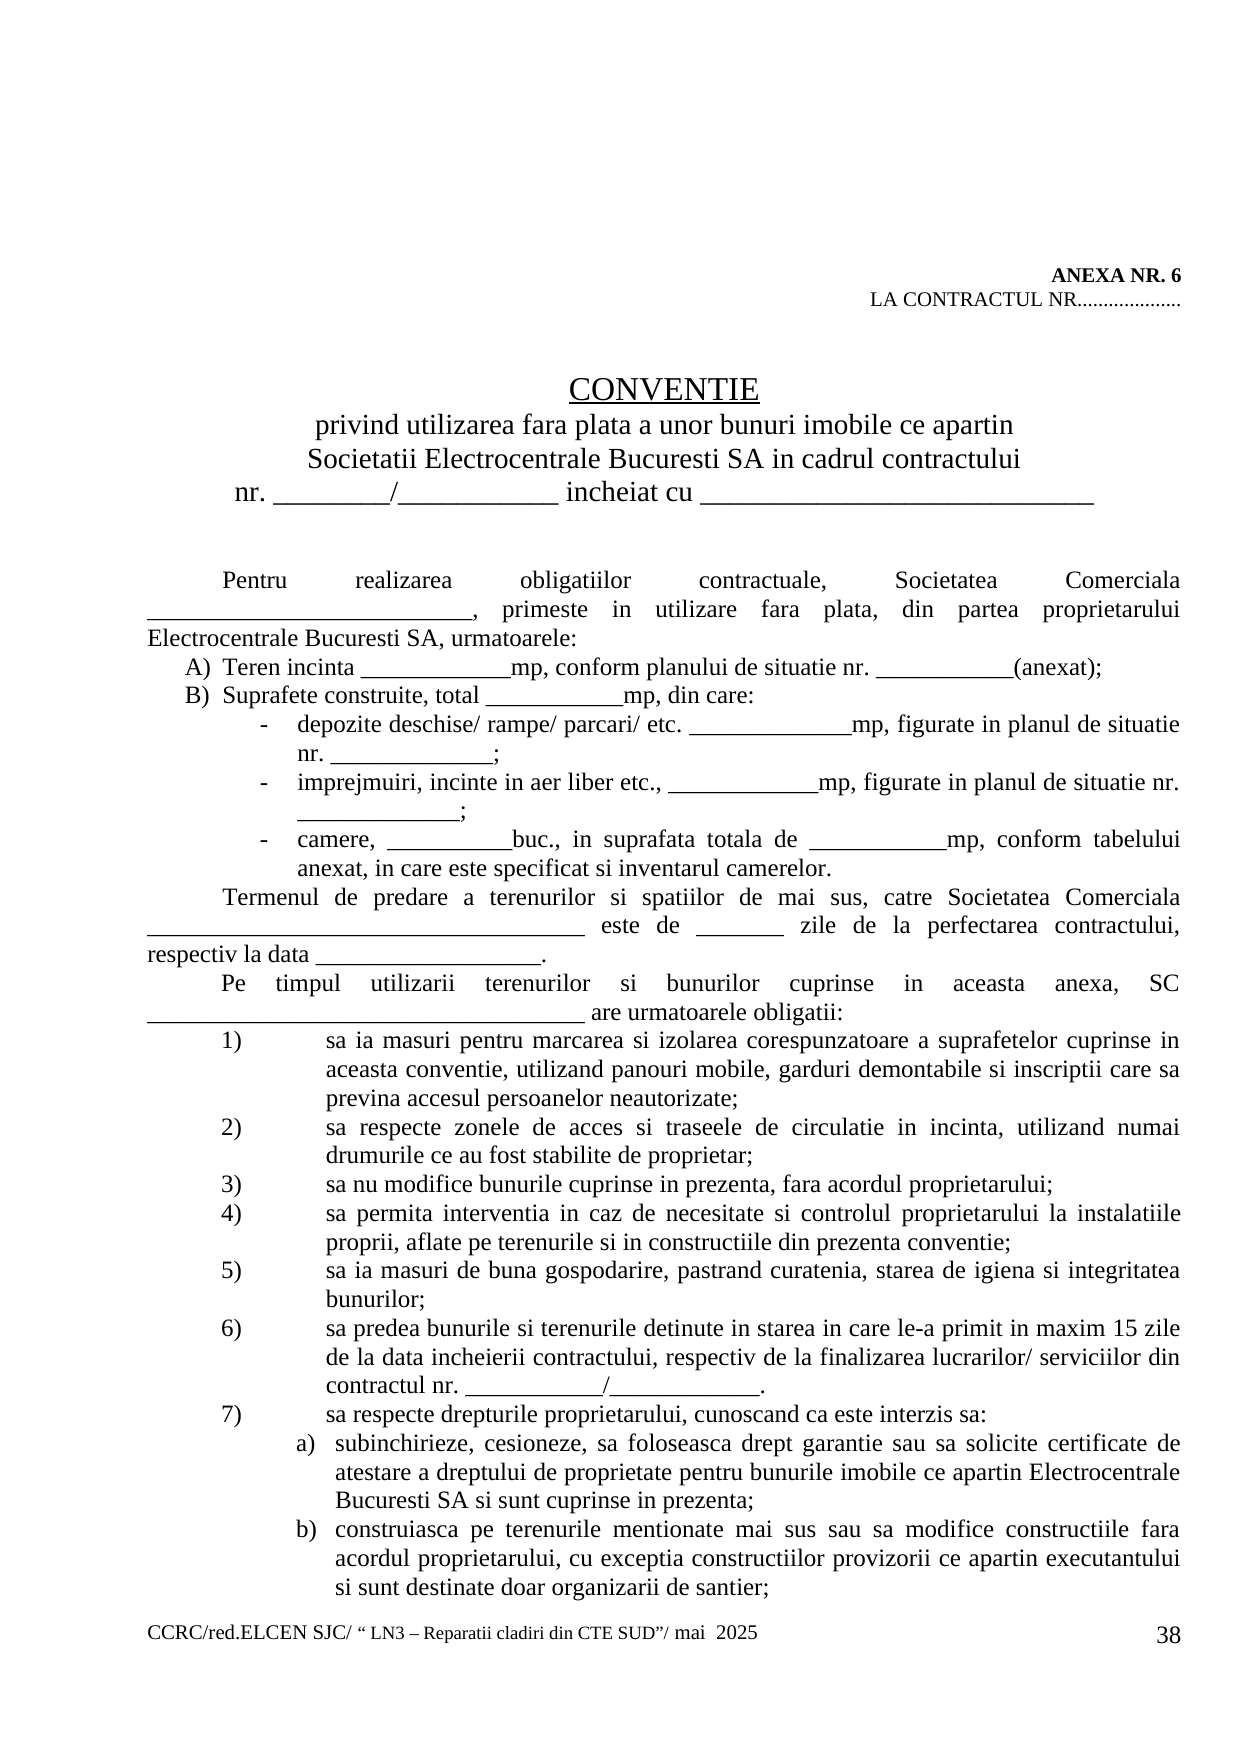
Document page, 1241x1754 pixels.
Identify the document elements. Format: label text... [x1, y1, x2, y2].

list subinchirieze, cesioneze, sa foloseasca drept garantie sau sa solicite certificate de atestare a dreptului de proprietate pentru bunurile imobile ce apartin Electrocentrale Bucuresti SA si sunt cuprinse in prezenta; [296, 1428, 1181, 1514]
text Pe timpul utilizarii terenurilor si bunurilor cuprinse in aceasta anexa, SC ___________________________________ are urmatoarele obligatii: [147, 968, 1181, 1025]
text Pentru realizarea obligatiilor contractuale, Societatea Comerciala __________________________, primeste in utilizare fara plata, din partea proprietarului Electrocentrale Bucuresti SA, urmatoarele: [147, 565, 1181, 652]
list sa ia masuri de buna gospodarire, pastrand curatenia, starea de igiena si integritatea bunurilor; [221, 1255, 1181, 1313]
text privind utilizarea fara plata a unor bunuri imobile ce apartin [147, 407, 1181, 441]
list imprejmuiri, incinte in aer liber etc., ____________mp, figurate in planul de situatie nr. _____________; [259, 767, 1181, 824]
list construiasca pe terenurile mentionate mai sus sau sa modifice constructiile fara acordul proprietarului, cu exceptia constructiilor provizorii ce apartin executantului si sunt destinate doar organizarii de santier; [296, 1514, 1181, 1600]
list sa ia masuri pentru marcarea si izolarea corespunzatoare a suprafetelor cuprinse in aceasta conventie, utilizand panouri mobile, garduri demontabile si inscriptii care sa previna accesul persoanelor neautorizate; [221, 1025, 1181, 1112]
list sa respecte drepturile proprietarului, cunoscand ca este interzis sa: [221, 1399, 1181, 1428]
text Termenul de predare a terenurilor si spatiilor de mai sus, catre Societatea Comerciala ___________________________________ este de _______ zile de la perfectarea contractului, respectiv la data __________________. [147, 882, 1181, 968]
text CONVENTIE [147, 369, 1181, 407]
text LA CONTRACTUL NR.................... [147, 287, 1181, 311]
list depozite deschise/ rampe/ parcari/ etc. _____________mp, figurate in planul de situatie nr. _____________; [259, 709, 1181, 767]
list camere, __________buc., in suprafata totala de ___________mp, conform tabelului anexat, in care este specificat si inventarul camerelor. [259, 824, 1181, 882]
text Societatii Electrocentrale Bucuresti SA in cadrul contractului [147, 441, 1181, 474]
list sa nu modifice bunurile cuprinse in prezenta, fara acordul proprietarului; [221, 1169, 1181, 1198]
list sa predea bunurile si terenurile detinute in starea in care le-a primit in maxim 15 zile de la data incheierii contractului, respectiv de la finalizarea lucrarilor/ serviciilor din contractul nr. ___________/____________. [221, 1313, 1181, 1399]
list sa permita interventia in caz de necesitate si controlul proprietarului la instalatiile proprii, aflate pe terenurile si in constructiile din prezenta conventie; [221, 1198, 1181, 1255]
text nr. ________/___________ incheiat cu ___________________________ [147, 474, 1181, 508]
text ANEXA NR. 6 [147, 263, 1181, 287]
list Suprafete construite, total ___________mp, din care: [184, 680, 1181, 709]
list sa respecte zonele de acces si traseele de circulatie in incinta, utilizand numai drumurile ce au fost stabilite de proprietar; [221, 1112, 1181, 1169]
list Teren incinta ____________mp, conform planului de situatie nr. ___________(anexat); [184, 652, 1181, 680]
